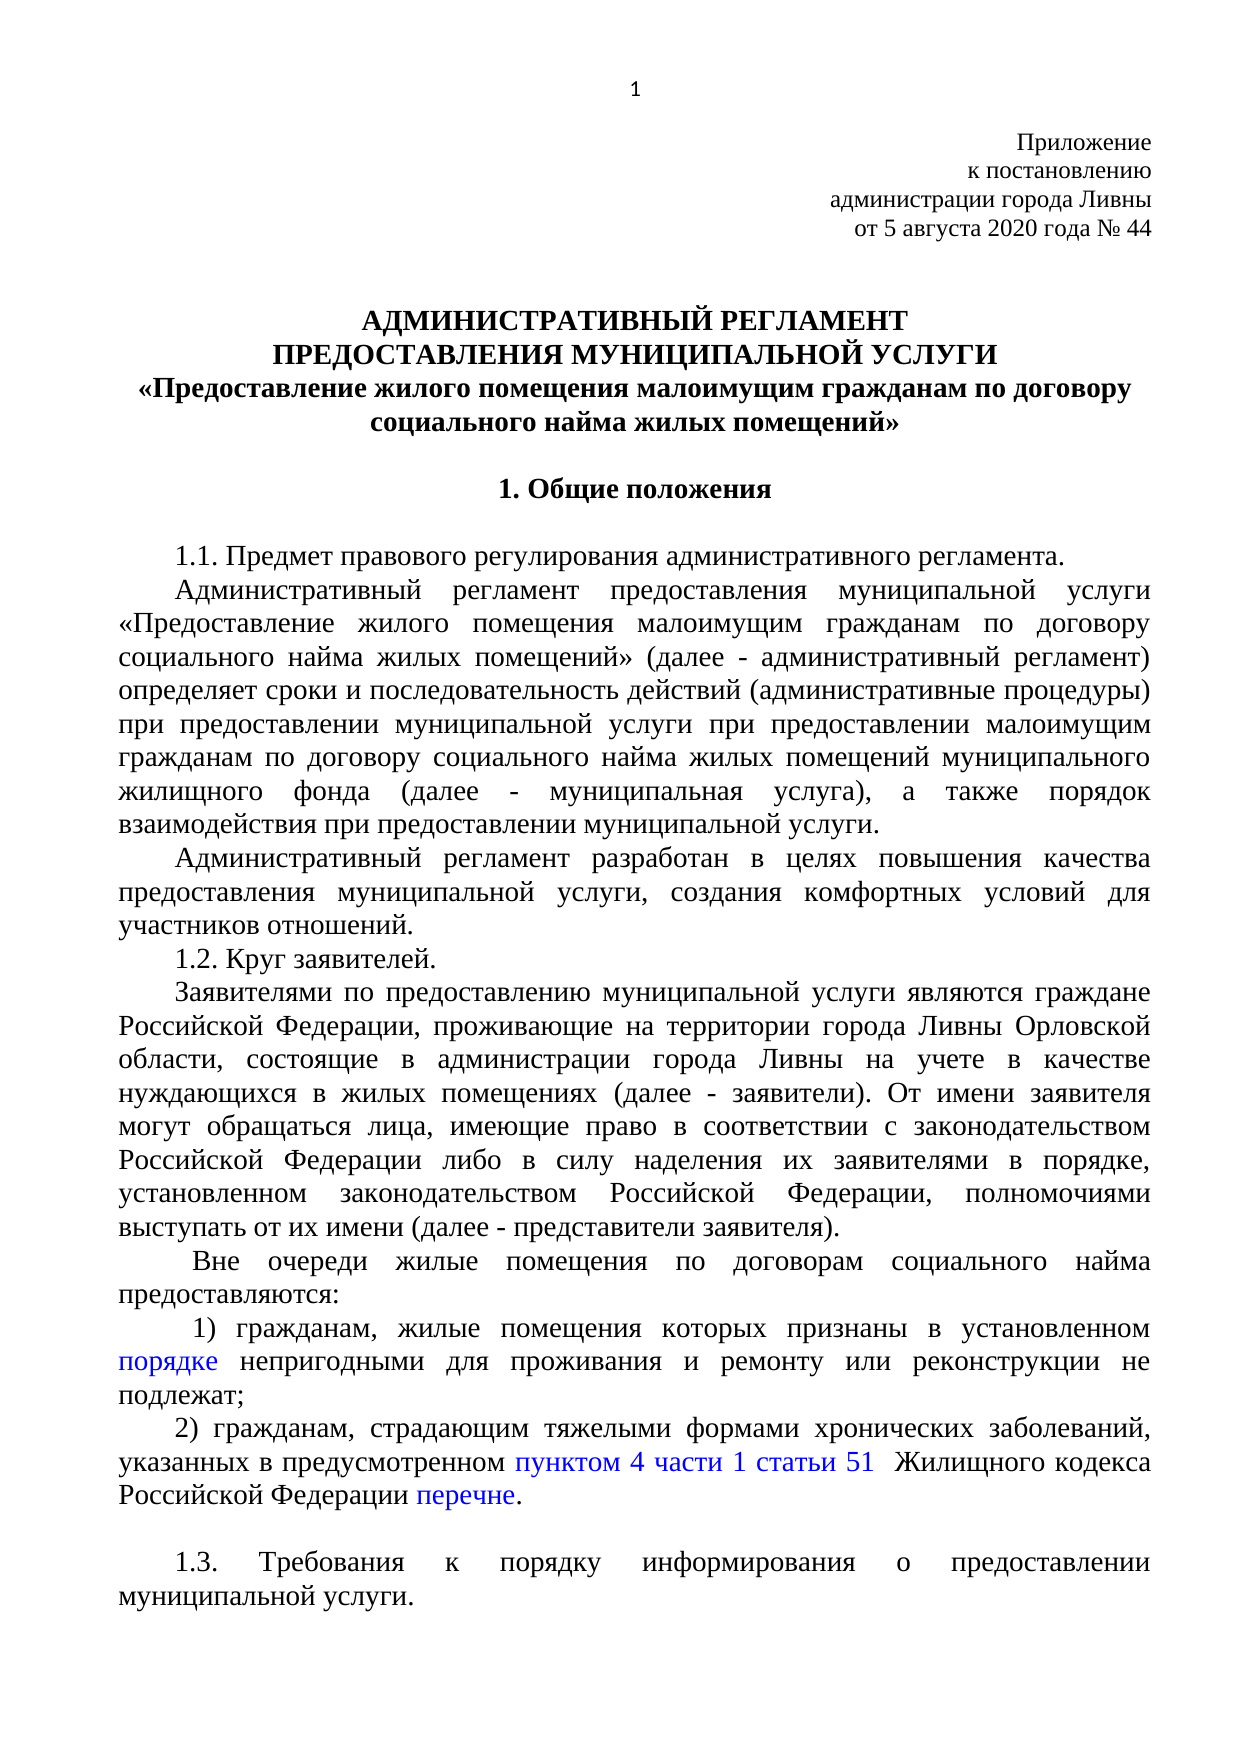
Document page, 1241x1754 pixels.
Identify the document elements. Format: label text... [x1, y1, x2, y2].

text к постановлению [118, 155, 1152, 184]
text «Предоставление жилого помещения малоимущим гражданам по договору социального найма жилых помещений» [118, 371, 1152, 438]
text 1.1. Предмет правового регулирования административного регламента. [118, 538, 1152, 572]
text Приложение [118, 127, 1152, 155]
text Административный регламент предоставления муниципальной услуги «Предоставление жилого помещения малоимущим гражданам по договору социального найма жилых помещений» (далее - административный регламент) определяет сроки и последовательность действий (административные процедуры) при предоставлении муниципальной услуги при предоставлении малоимущим гражданам по договору социального найма жилых помещений муниципального жилищного фонда (далее - муниципальная услуга), а также порядок взаимодействия при предоставлении муниципальной услуги. [118, 572, 1152, 840]
text 2) гражданам, страдающим тяжелыми формами хронических заболеваний, указанных в предусмотренном пунктом 4 части 1 статьи 51 Жилищного кодекса Российской Федерации перечне. [118, 1410, 1152, 1511]
text от 5 августа 2020 года № 44 [118, 213, 1152, 242]
text АДМИНИСТРАТИВНЫЙ РЕГЛАМЕНТ [118, 303, 1152, 337]
text Заявителями по предоставлению муниципальной услуги являются граждане Российской Федерации, проживающие на территории города Ливны Орловской области, состоящие в администрации города Ливны на учете в качестве нуждающихся в жилых помещениях (далее - заявители). От имени заявителя могут обращаться лица, имеющие право в соответствии с законодательством Российской Федерации либо в силу наделения их заявителями в порядке, установленном законодательством Российской Федерации, полномочиями выступать от их имени (далее - представители заявителя). [118, 974, 1152, 1243]
text 1) гражданам, жилые помещения которых признаны в установленном порядке непригодными для проживания и ремонту или реконструкции не подлежат; [118, 1310, 1152, 1410]
text Административный регламент разработан в целях повышения качества предоставления муниципальной услуги, создания комфортных условий для участников отношений. [118, 840, 1152, 941]
text 1.2. Круг заявителей. [118, 941, 1152, 974]
text администрации города Ливны [118, 184, 1152, 213]
text Вне очереди жилые помещения по договорам социального найма предоставляются: [118, 1243, 1152, 1310]
text 1.3. Требования к порядку информирования о предоставлении муниципальной услуги. [118, 1544, 1152, 1612]
text 1. Общие положения [118, 471, 1152, 505]
text ПРЕДОСТАВЛЕНИЯ МУНИЦИПАЛЬНОЙ УСЛУГИ [118, 337, 1152, 371]
